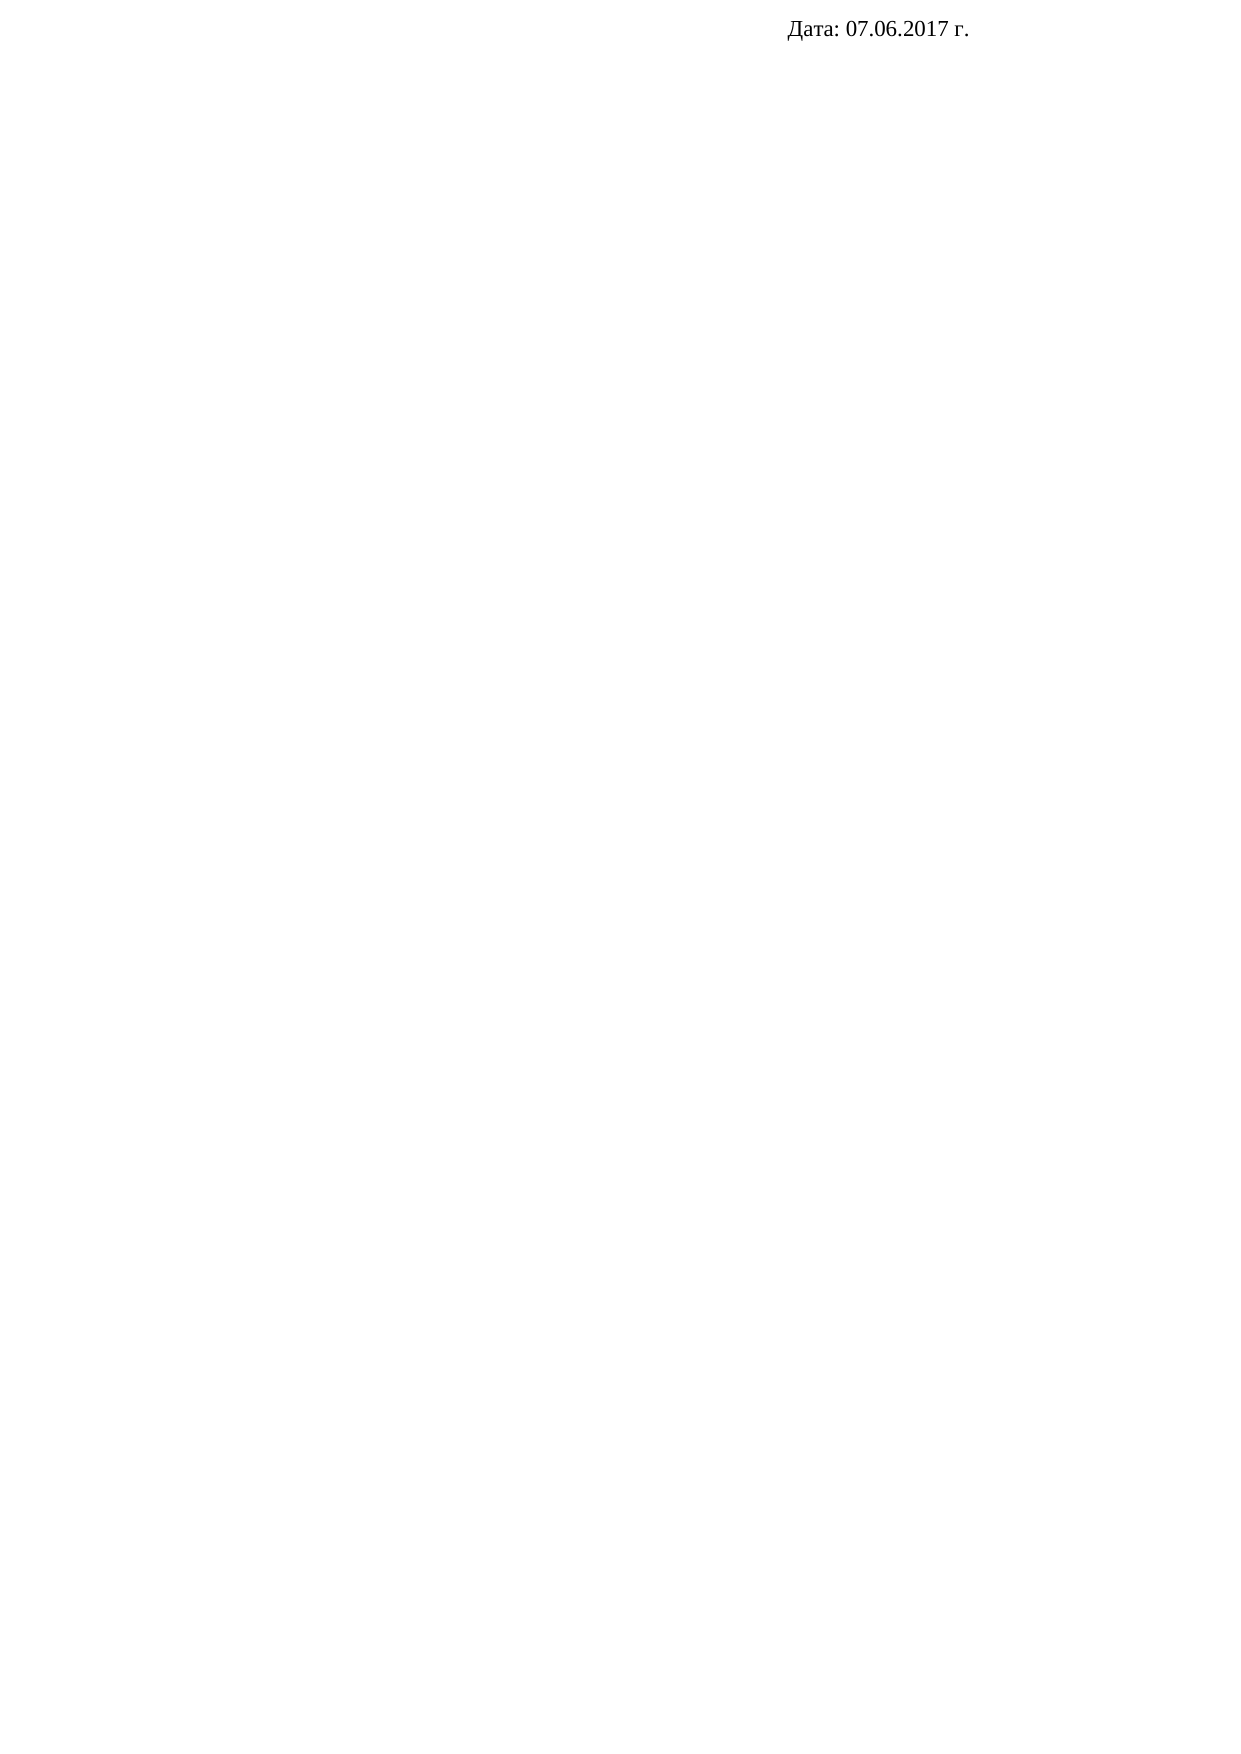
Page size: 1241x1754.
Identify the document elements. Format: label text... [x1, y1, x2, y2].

text Дата: 07.06.2017 г. [531, 15, 1226, 41]
